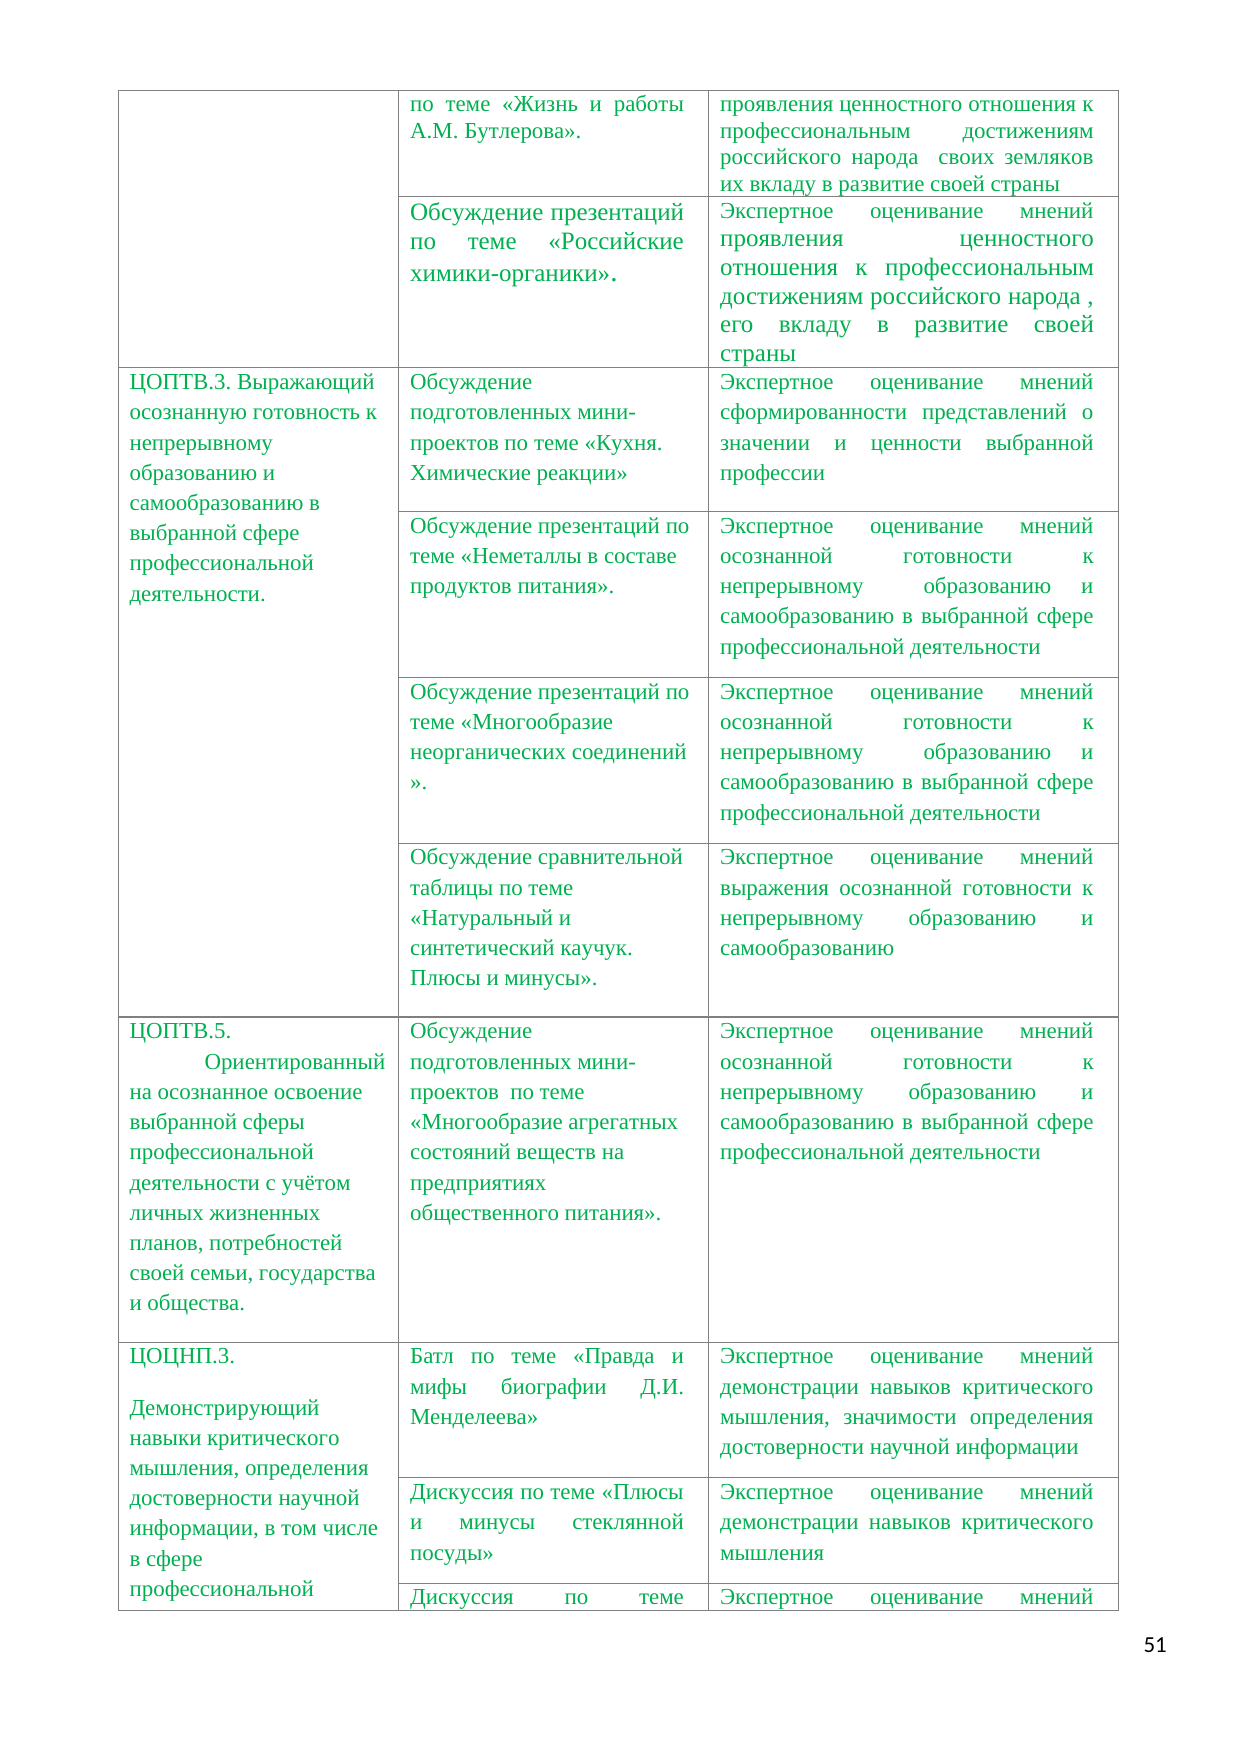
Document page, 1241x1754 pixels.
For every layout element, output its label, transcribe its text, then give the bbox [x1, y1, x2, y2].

table_cell ЦОПТВ.5. Ориентированный на осознанное освоение выбранной сферы профессиональной деятельности с учётом личных жизненных планов, потребностей своей семьи, государства и общества. [119, 1018, 398, 1342]
table_cell Экспертное оценивание мнений сформированности представлений о значении и ценности выбранной профессии [709, 368, 1118, 511]
table_cell Обсуждение презентаций по теме «Российские химики-органики». [399, 197, 708, 367]
table_cell Обсуждение подготовленных мини-проектов по теме «Многообразие агрегатных состояний веществ на предприятиях общественного питания». [399, 1018, 708, 1342]
table_cell Экспертное оценивание мнений выражения осознанной готовности к непрерывному образованию и самообразованию [709, 844, 1118, 1016]
table_cell Экспертное оценивание мнений проявления ценностного отношения к профессиональным достижениям российского народа , его вкладу в развитие своей страны [709, 197, 1118, 367]
table_cell Обсуждение сравнительной таблицы по теме «Натуральный и синтетический каучук. Плюсы и минусы». [399, 844, 708, 1016]
table_cell Дискуссия по теме «Плюсы и минусы стеклянной посуды» [399, 1478, 708, 1582]
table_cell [399, 1584, 708, 1610]
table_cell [709, 91, 1118, 196]
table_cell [399, 91, 708, 196]
table_cell Обсуждение подготовленных мини-проектов по теме «Кухня. Химические реакции» [399, 368, 708, 511]
table_cell Экспертное оценивание мнений демонстрации навыков критического мышления [709, 1478, 1118, 1582]
table_cell Экспертное оценивание мнений осознанной готовности к непрерывному образованию и самообразованию в выбранной сфере профессиональной деятельности [709, 678, 1118, 842]
table_cell Экспертное оценивание мнений демонстрации навыков критического мышления, значимости определения достоверности научной информации [709, 1343, 1118, 1477]
table_cell Батл по теме «Правда и мифы биографии Д.И. Менделеева» [399, 1343, 708, 1477]
table_cell Экспертное оценивание мнений осознанной готовности к непрерывному образованию и самообразованию в выбранной сфере профессиональной деятельности [709, 512, 1118, 677]
table_cell Обсуждение презентаций по теме «Многообразие неорганических соединений ». [399, 678, 708, 842]
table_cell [709, 1584, 1118, 1610]
table_cell ЦОЦНП.3. Демонстрирующий навыки критического мышления, определения достоверности научной информации, в том числе в сфере профессиональной деятельности. [119, 1343, 398, 1610]
table_cell ЦОПТВ.3. Выражающий осознанную готовность к непрерывному образованию и самообразованию в выбранной сфере профессиональной деятельности. [119, 368, 398, 1016]
table_cell Экспертное оценивание мнений осознанной готовности к непрерывному образованию и самообразованию в выбранной сфере профессиональной деятельности [709, 1018, 1118, 1342]
table_cell Обсуждение презентаций по теме «Неметаллы в составе продуктов питания». [399, 512, 708, 677]
